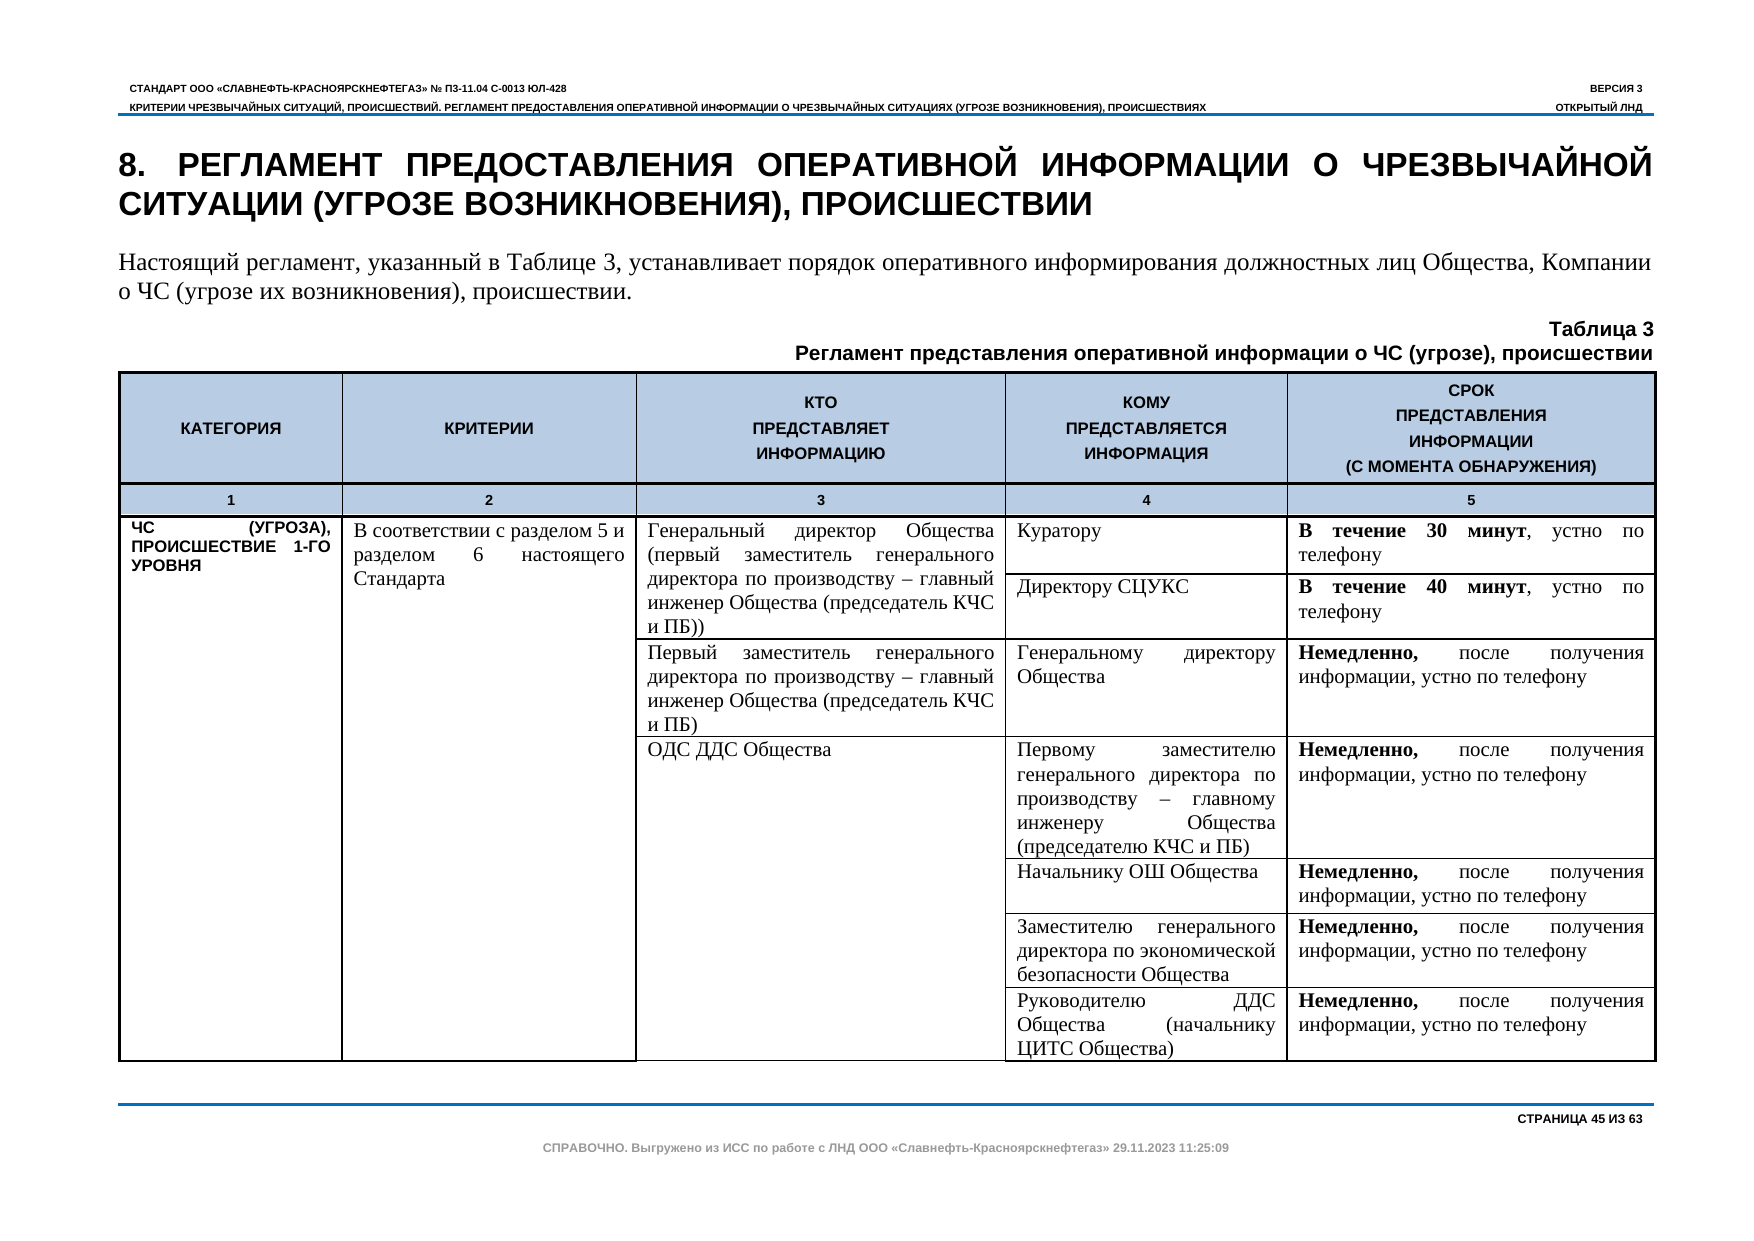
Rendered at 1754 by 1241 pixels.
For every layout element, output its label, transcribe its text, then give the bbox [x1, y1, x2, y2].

text Настоящий регламент, указанный в Таблице 3, устанавливает порядок оперативного информирования должностных лиц Общества, Компании о ЧС (угрозе их возникновения), происшествии. [118, 247, 1654, 304]
table_cell ОДС ДДС Общества [637, 737, 1005, 1060]
text Таблица 3 [118, 317, 1654, 341]
table_cell 3 [637, 485, 1005, 514]
table_cell 4 [1006, 485, 1287, 514]
table_cell Первый заместитель генерального директора по производству – главный инженер Общества (председатель КЧС и ПБ) [637, 640, 1005, 736]
table_cell 5 [1288, 485, 1654, 514]
table_cell Начальнику ОШ Общества [1006, 859, 1286, 913]
table_cell Генеральный директор Общества (первый заместитель генерального директора по производству – главный инженер Общества (председатель КЧС и ПБ)) [637, 518, 1005, 638]
table_cell 1 [121, 485, 342, 514]
table_cell Первому заместителю генерального директора по производству – главному инженеру Общества (председателю КЧС и ПБ) [1006, 737, 1286, 858]
text Регламент представления оперативной информации о ЧС (угрозе), происшествии [118, 341, 1654, 365]
table_cell Немедленно, после получения информации, устно по телефону [1288, 640, 1654, 736]
table_cell Куратору [1006, 518, 1286, 573]
table_cell ЧС (угроза), происшествие 1-го уровня [121, 518, 341, 1060]
table_cell В течение 30 минут, устно по телефону [1288, 518, 1654, 573]
table_cell В течение 40 минут, устно по телефону [1288, 575, 1654, 638]
table_header КОМУ ПРЕДСТАВЛЯЕТСЯ ИНФОРМАЦИЯ [1006, 374, 1287, 482]
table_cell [1288, 914, 1654, 986]
list РЕГЛАМЕНТ ПРЕДОСТАВЛЕНИЯ ОПЕРАТИВНОЙ ИНФОРМАЦИИ О ЧРЕЗВЫЧАЙНОЙ СИТУАЦИИ (УГРОЗЕ ВОЗНИКНОВЕНИЯ), ПРОИСШЕСТВИИ [118, 145, 1654, 222]
table_header КРИТЕРИИ [343, 374, 636, 482]
table_cell Заместителю генерального директора по экономической безопасности Общества [1006, 914, 1286, 986]
table_header КТО ПРЕДСТАВЛЯЕТ ИНФОРМАЦИЮ [637, 374, 1005, 482]
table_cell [1288, 988, 1654, 1060]
table_cell Немедленно, после получения информации, устно по телефону [1288, 859, 1654, 913]
table_cell Директору СЦУКС [1006, 575, 1286, 638]
table_cell Немедленно, после получения информации, устно по телефону [1288, 737, 1654, 858]
table_header СРОК ПРЕДСТАВЛЕНИЯ ИНФОРМАЦИИ (С МОМЕНТА ОБНАРУЖЕНИЯ) [1288, 374, 1654, 482]
table_cell Руководителю ДДС Общества (начальнику ЦИТС Общества) [1006, 988, 1286, 1060]
table_cell В соответствии с разделом 5 и разделом 6 настоящего Стандарта [343, 518, 635, 1060]
table_header КАТЕГОРИЯ [121, 374, 342, 482]
table_cell 2 [343, 485, 636, 514]
table_cell Генеральному директору Общества [1006, 640, 1286, 736]
